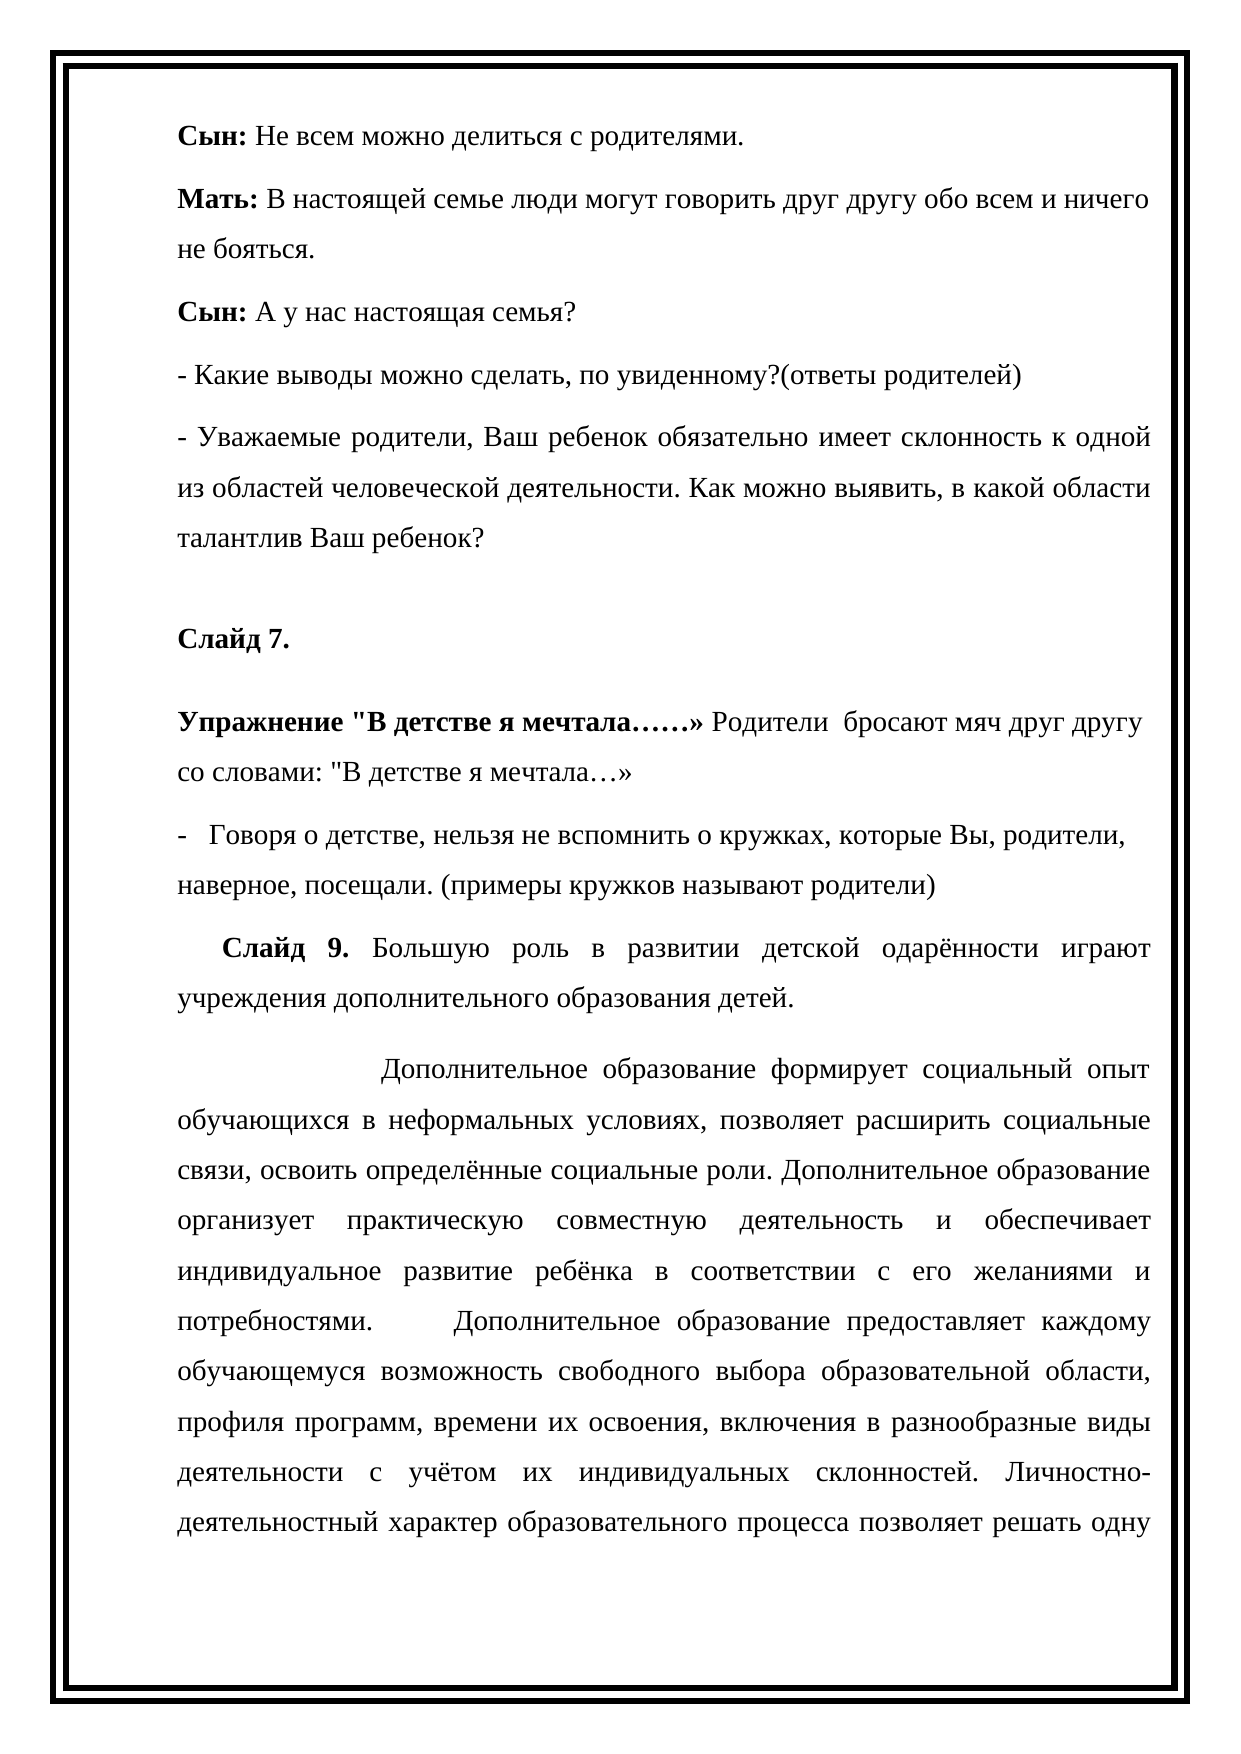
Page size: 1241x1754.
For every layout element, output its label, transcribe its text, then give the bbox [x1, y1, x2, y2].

text Упражнение "В детстве я мечтала……» Родители бросают мяч друг другу со словами: "В детстве я мечтала…» [177, 704, 1152, 788]
text Слайд 9. Большую роль в развитии детской одарённости играют учреждения дополнительного образования детей. [177, 930, 1152, 1014]
text - Уважаемые родители, Ваш ребенок обязательно имеет склонность к одной из областей человеческой деятельности. Как можно выявить, в какой области талантлив Ваш ребенок? [177, 419, 1152, 554]
text Сын: Не всем можно делиться с родителями. [177, 118, 1152, 152]
text Сын: А у нас настоящая семья? [177, 294, 1152, 327]
text Мать: В настоящей семье люди могут говорить друг другу обо всем и ничего не бояться. [177, 181, 1152, 265]
text Слайд 7. [177, 621, 1152, 654]
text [177, 1051, 1152, 1538]
text - Какие выводы можно сделать, по увиденному?(ответы родителей) [177, 357, 1152, 390]
text - Говоря о детстве, нельзя не вспомнить о кружках, которые Вы, родители, наверное, посещали. (примеры кружков называют родители) [177, 817, 1152, 901]
